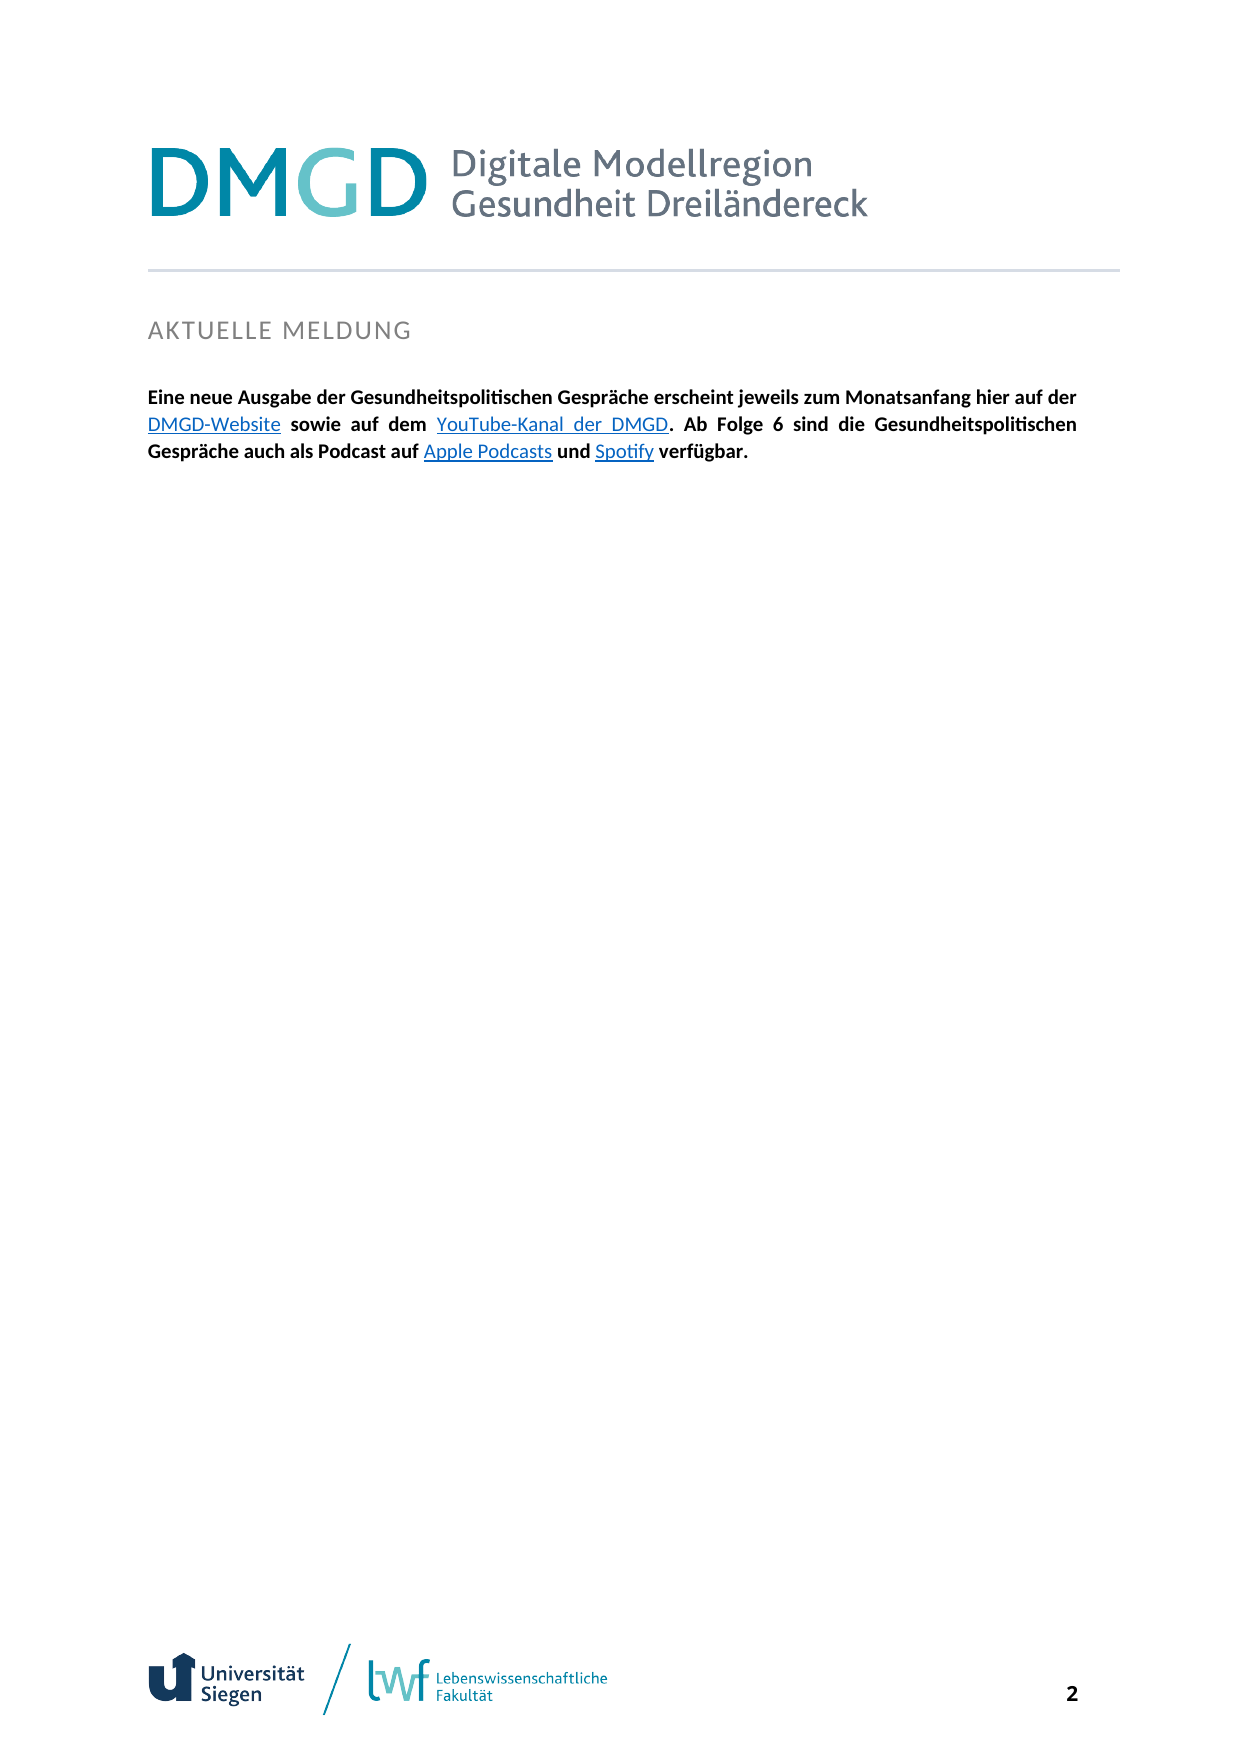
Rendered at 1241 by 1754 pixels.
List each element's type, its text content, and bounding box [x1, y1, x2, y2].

text Eine neue Ausgabe der Gesundheitspolitischen Gespräche erscheint jeweils zum Monatsanfang hier auf der DMGD-Website sowie auf dem YouTube-Kanal der DMGD. Ab Folge 6 sind die Gesundheitspolitischen Gespräche auch als Podcast auf Apple Podcasts und Spotify verfügbar. [148, 384, 1078, 464]
picture [133, 1631, 624, 1731]
picture [103, 93, 920, 261]
